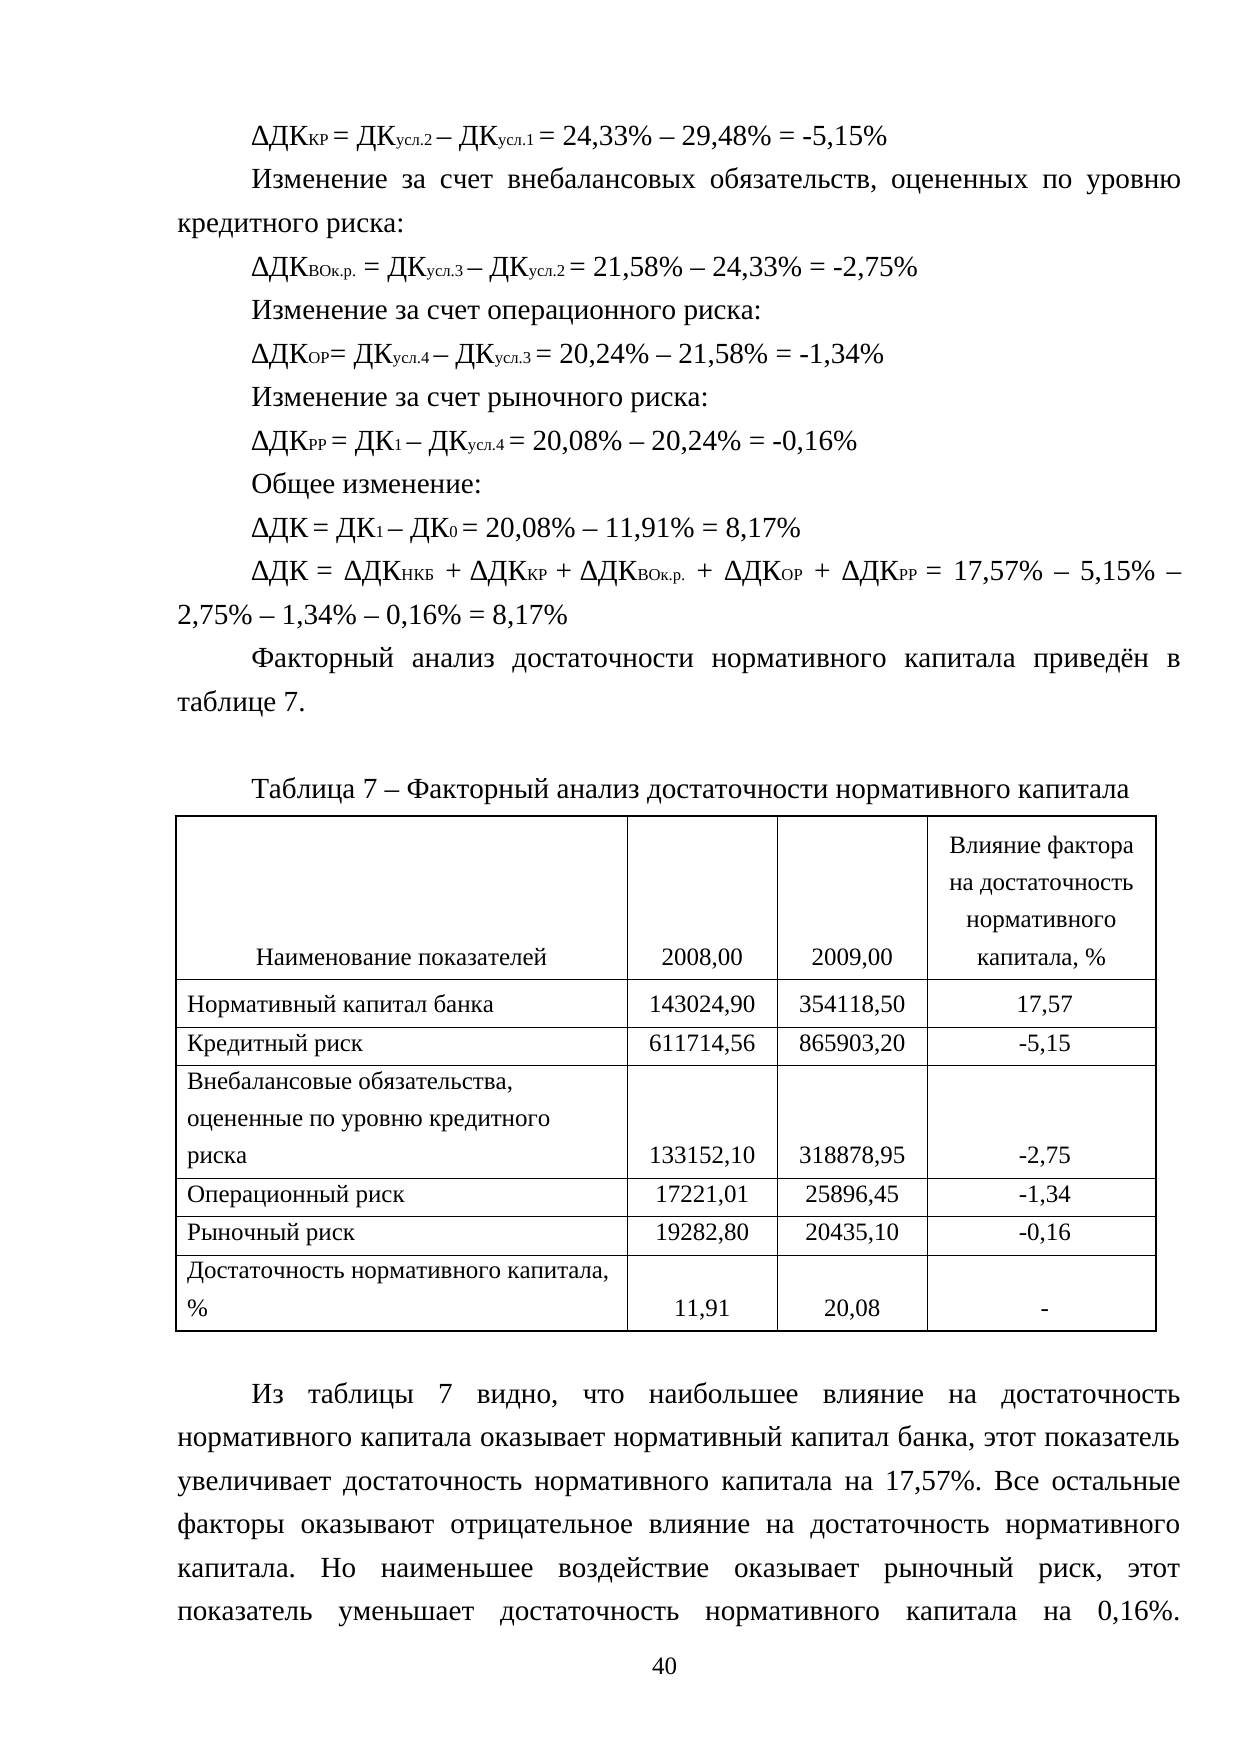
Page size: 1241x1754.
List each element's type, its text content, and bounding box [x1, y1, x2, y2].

table_header 2008,00 [628, 817, 777, 979]
table_header Наименование показателей [177, 817, 627, 979]
text ∆ДККР = ДКусл.2 – ДКусл.1 = 24,33% – 29,48% = -5,15% [177, 118, 1181, 152]
table_cell 17221,01 [628, 1179, 777, 1216]
table_cell Рыночный риск [177, 1217, 627, 1254]
text ∆ДКРР = ДК1 – ДКусл.4 = 20,08% – 20,24% = -0,16% [177, 423, 1181, 456]
text ∆ДКВОк.р. = ДКусл.3 – ДКусл.2 = 21,58% – 24,33% = -2,75% [177, 249, 1181, 282]
table_cell 354118,50 [778, 980, 927, 1027]
text ∆ДК = ДК1 – ДК0 = 20,08% – 11,91% = 8,17% [177, 510, 1181, 543]
table_cell -1,34 [928, 1179, 1155, 1216]
text Факторный анализ достаточности нормативного капитала приведён в таблице 7. [177, 641, 1181, 718]
table_cell 17,57 [928, 980, 1155, 1027]
table_cell -2,75 [928, 1066, 1155, 1178]
text Изменение за счет операционного риска: [177, 292, 1181, 326]
text Изменение за счет внебалансовых обязательств, оцененных по уровню кредитного риска: [177, 162, 1181, 239]
text ∆ДК = ∆ДКНКБ + ∆ДККР + ∆ДКВОк.р. + ∆ДКОР + ∆ДКРР = 17,57% – 5,15% – 2,75% – 1,34% – 0,16% = 8,17% [177, 553, 1181, 631]
table_cell Внебалансовые обязательства, оцененные по уровню кредитного риска [177, 1066, 627, 1178]
table_cell Операционный риск [177, 1179, 627, 1216]
table_cell - [928, 1256, 1155, 1330]
table_cell 20,08 [778, 1256, 927, 1330]
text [177, 1376, 1181, 1627]
table_cell 611714,56 [628, 1028, 777, 1065]
table_cell 11,91 [628, 1256, 777, 1330]
table_cell 133152,10 [628, 1066, 777, 1178]
table_header 2009,00 [778, 817, 927, 979]
table_cell -0,16 [928, 1217, 1155, 1254]
table_cell 865903,20 [778, 1028, 927, 1065]
table_header Влияние фактора на достаточность нормативного капитала, % [928, 817, 1155, 979]
text ∆ДКОР= ДКусл.4 – ДКусл.3 = 20,24% – 21,58% = -1,34% [177, 336, 1181, 369]
text Таблица 7 – Факторный анализ достаточности нормативного капитала [177, 771, 1181, 805]
table_cell 143024,90 [628, 980, 777, 1027]
table_cell Нормативный капитал банка [177, 980, 627, 1027]
text Общее изменение: [177, 466, 1181, 500]
table_cell Кредитный риск [177, 1028, 627, 1065]
text Изменение за счет рыночного риска: [177, 379, 1181, 413]
table_cell 19282,80 [628, 1217, 777, 1254]
table_cell 318878,95 [778, 1066, 927, 1178]
table_cell 20435,10 [778, 1217, 927, 1254]
table_cell Достаточность нормативного капитала, % [177, 1256, 627, 1330]
table_cell 25896,45 [778, 1179, 927, 1216]
table_cell -5,15 [928, 1028, 1155, 1065]
